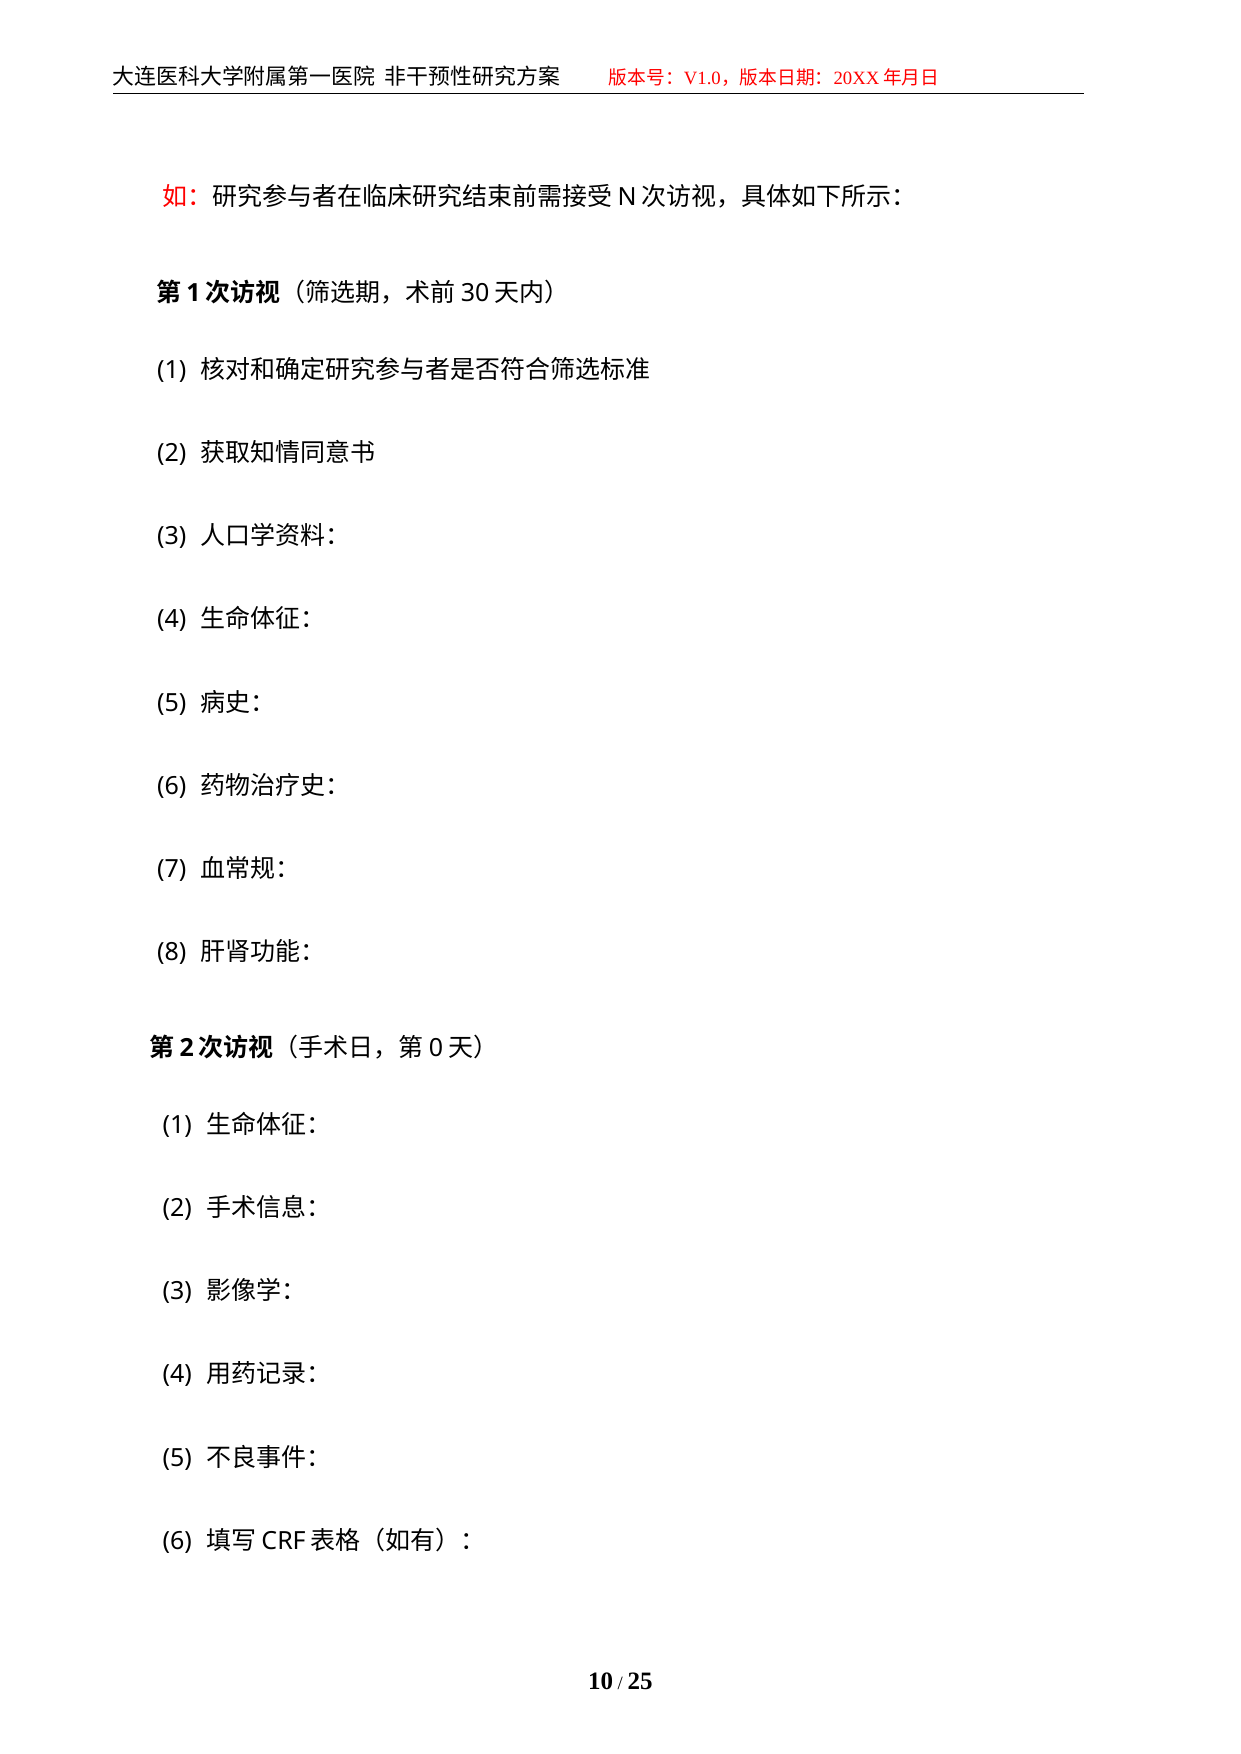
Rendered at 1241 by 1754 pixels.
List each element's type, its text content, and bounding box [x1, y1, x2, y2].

list 人口学资料： [157, 501, 1128, 566]
list 填写CRF表格（如有）： [162, 1506, 1128, 1571]
text 第2次访视（手术日，第0天） [112, 1013, 1128, 1078]
list 生命体征： [162, 1090, 1128, 1155]
list 不良事件： [162, 1423, 1128, 1488]
list 第1次访视（筛选期，术前30天内） [156, 258, 1128, 323]
list 生命体征： [157, 584, 1128, 649]
list 肝肾功能： [157, 917, 1128, 982]
list 影像学： [162, 1256, 1128, 1321]
list 获取知情同意书 [157, 418, 1128, 483]
list 核对和确定研究参与者是否符合筛选标准 [157, 335, 1128, 400]
text 如：研究参与者在临床研究结束前需接受N次访视，具体如下所示： [112, 162, 1128, 227]
list 用药记录： [162, 1339, 1128, 1404]
list 血常规： [157, 834, 1128, 899]
list 手术信息： [162, 1173, 1128, 1238]
list 病史： [157, 668, 1128, 733]
list 药物治疗史： [157, 751, 1128, 816]
